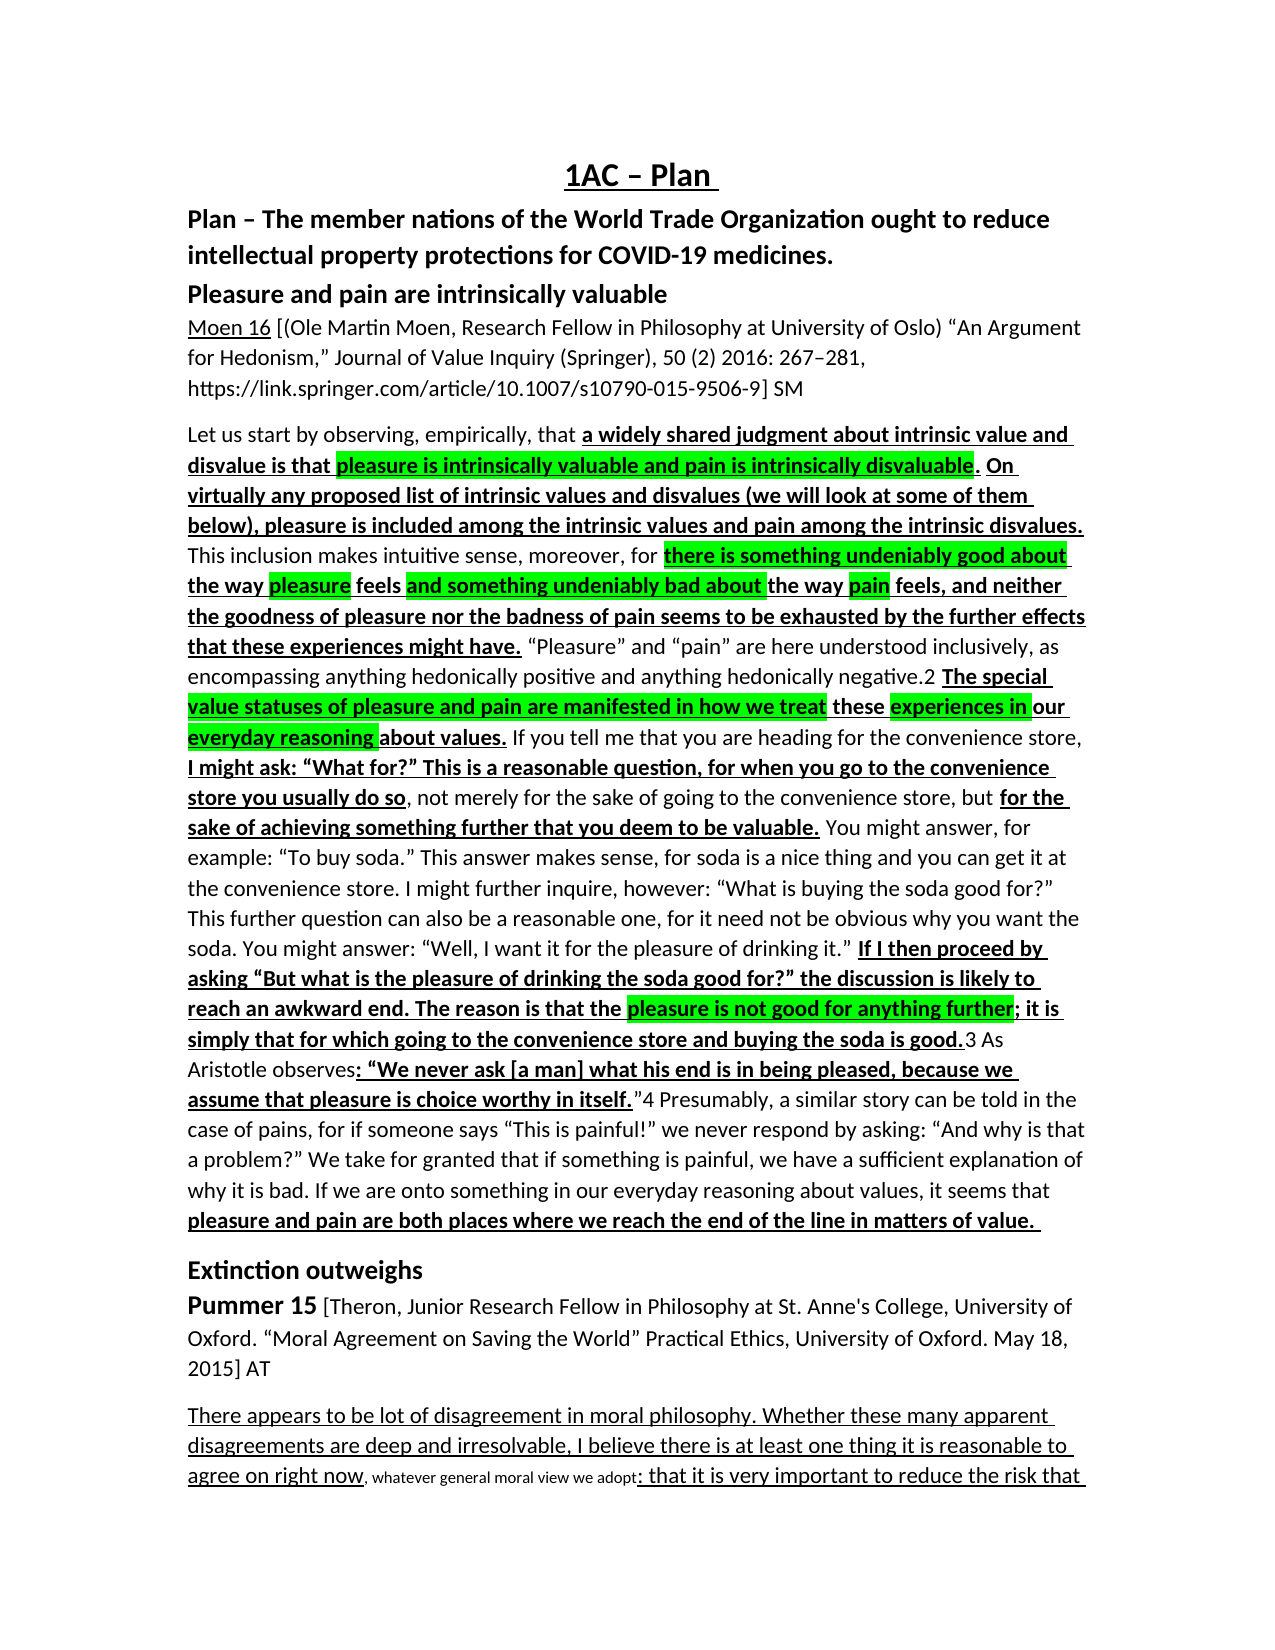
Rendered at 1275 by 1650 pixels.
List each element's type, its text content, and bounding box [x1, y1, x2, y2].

text Pummer 15 [Theron, Junior Research Fellow in Philosophy at St. Anne's College, University of Oxford. “Moral Agreement on Saving the World” Practical Ethics, University of Oxford. May 18, 2015] AT [187, 1288, 1087, 1382]
subtitle Pleasure and pain are intrinsically valuable [187, 278, 1087, 311]
subtitle Extinction outweighs [187, 1253, 1087, 1286]
text Let us start by observing, empirically, that a widely shared judgment about intrinsic value and disvalue is that pleasure is intrinsically valuable and pain is intrinsically disvaluable. On virtually any proposed list of intrinsic values and disvalues (we will look at some of them below), pleasure is included among the intrinsic values and pain among the intrinsic disvalues. This inclusion makes intuitive sense, moreover, for there is something undeniably good about the way pleasure feels and something undeniably bad about the way pain feels, and neither the goodness of pleasure nor the badness of pain seems to be exhausted by the further effects that these experiences might have. “Pleasure” and “pain” are here understood inclusively, as encompassing anything hedonically positive and anything hedonically negative.2 The special value statuses of pleasure and pain are manifested in how we treat these experiences in our everyday reasoning about values. If you tell me that you are heading for the convenience store, I might ask: “What for?” This is a reasonable question, for when you go to the convenience store you usually do so, not merely for the sake of going to the convenience store, but for the sake of achieving something further that you deem to be valuable. You might answer, for example: “To buy soda.” This answer makes sense, for soda is a nice thing and you can get it at the convenience store. I might further inquire, however: “What is buying the soda good for?” This further question can also be a reasonable one, for it need not be obvious why you want the soda. You might answer: “Well, I want it for the pleasure of drinking it.” If I then proceed by asking “But what is the pleasure of drinking the soda good for?” the discussion is likely to reach an awkward end. The reason is that the pleasure is not good for anything further; it is simply that for which going to the convenience store and buying the soda is good.3 As Aristotle observes: “We never ask [a man] what his end is in being pleased, because we assume that pleasure is choice worthy in itself.”4 Presumably, a similar story can be told in the case of pains, for if someone says “This is painful!” we never respond by asking: “And why is that a problem?” We take for granted that if something is painful, we have a sufficient explanation of why it is bad. If we are onto something in our everyday reasoning about values, it seems that pleasure and pain are both places where we reach the end of the line in matters of value. [187, 421, 1087, 1234]
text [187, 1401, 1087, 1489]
text 1AC – Plan [187, 154, 1087, 195]
text Plan – The member nations of the World Trade Organization ought to reduce intellectual property protections for COVID-19 medicines. [187, 202, 1087, 271]
text Moen 16 [(Ole Martin Moen, Research Fellow in Philosophy at University of Oslo) “An Argument for Hedonism,” Journal of Value Inquiry (Springer), 50 (2) 2016: 267–281, https://link.springer.com/article/10.1007/s10790-015-9506-9] SM [187, 313, 1087, 402]
